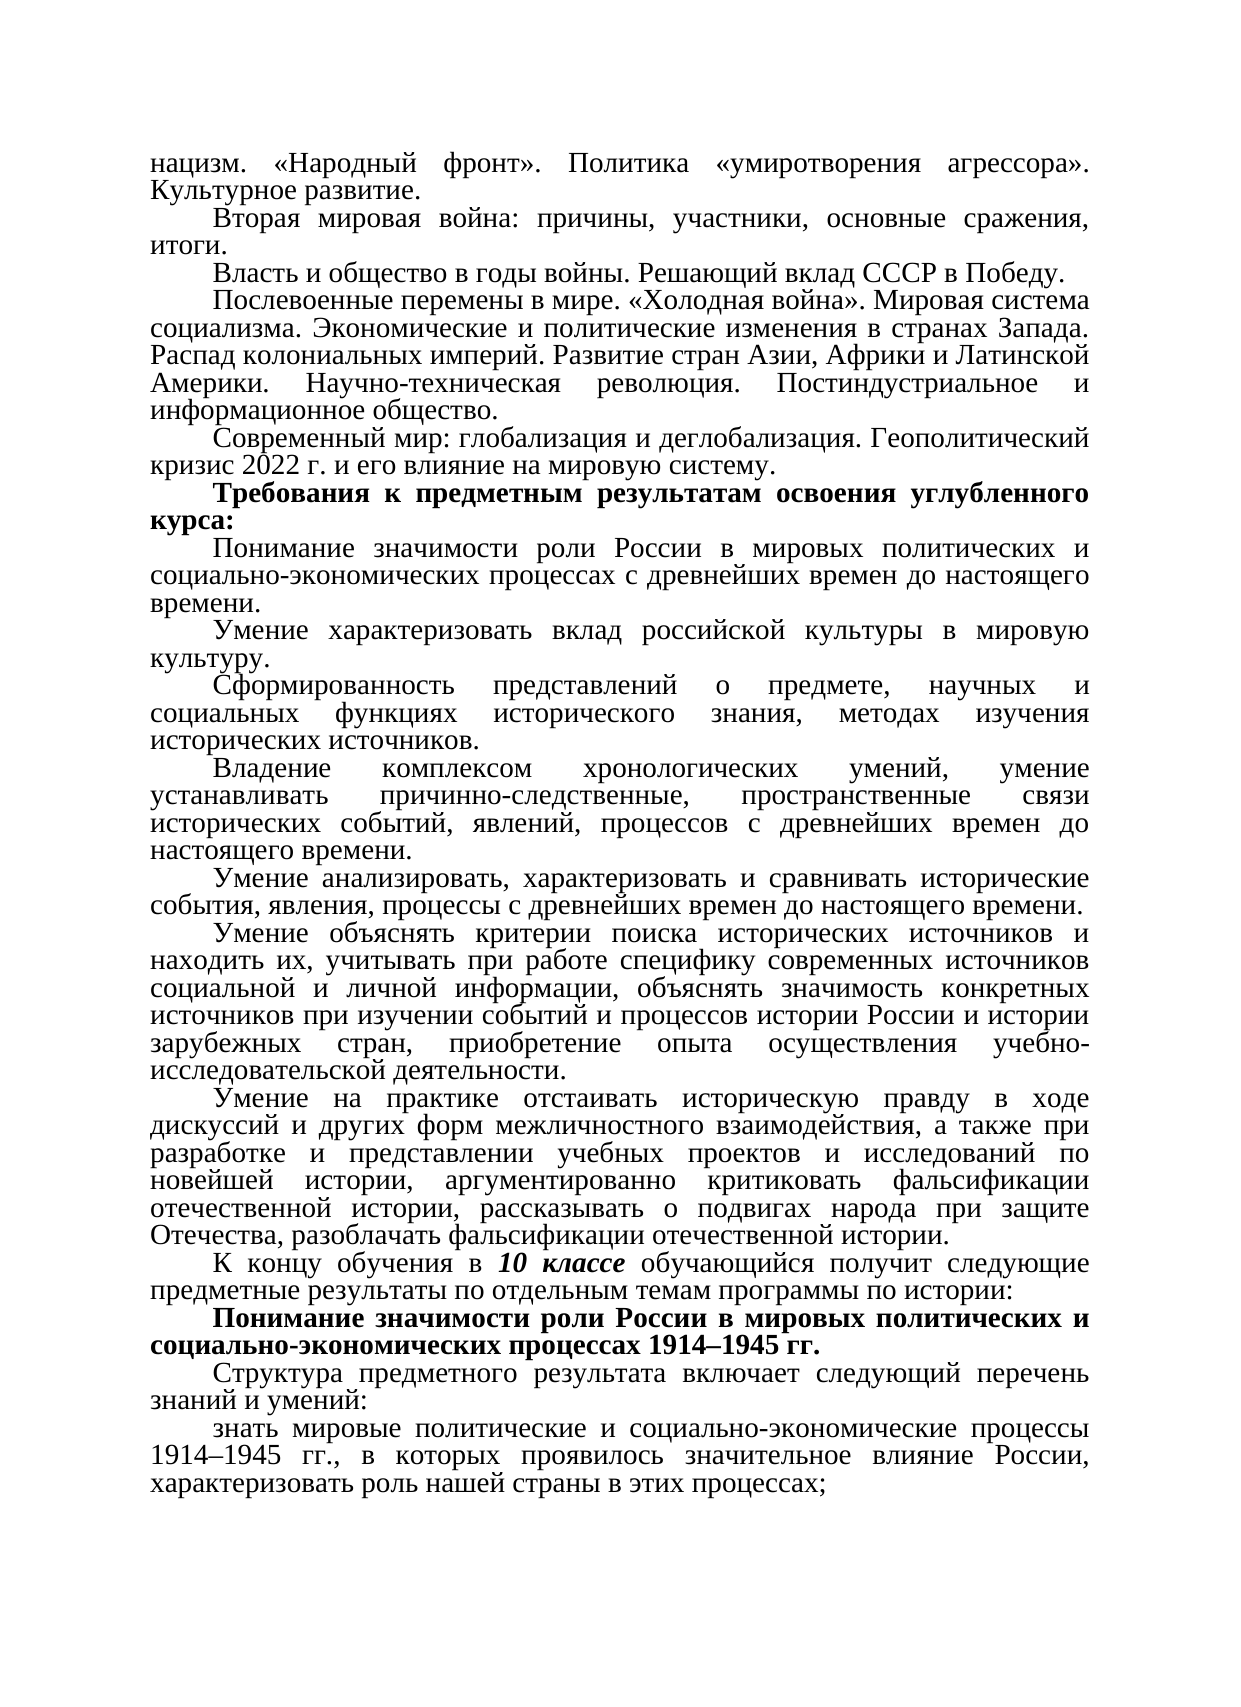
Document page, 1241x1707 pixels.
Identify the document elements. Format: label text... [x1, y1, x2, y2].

text Требования к предметным результатам освоения углубленного курса: [150, 480, 1090, 535]
text К концу обучения в 10 классе обучающийся получит следующие предметные результаты по отдельным темам программы по истории: [150, 1250, 1090, 1305]
text Умение на практике отстаивать историческую правду в ходе дискуссий и других форм межличностного взаимодействия, а также при разработке и представлении учебных проектов и исследований по новейшей истории, аргументированно критиковать фальсификации отечественной истории, рассказывать о подвигах народа при защите Отечества, разоблачать фальсификации отечественной истории. [150, 1085, 1090, 1250]
text знать мировые политические и социально-экономические процессы 1914–1945 гг., в которых проявилось значительное влияние России, характеризовать роль нашей страны в этих процессах; [150, 1415, 1090, 1497]
text Понимание значимости роли России в мировых политических и социально-экономических процессах 1914–1945 гг. [150, 1305, 1090, 1360]
text Владение комплексом хронологических умений, умение устанавливать причинно-следственные, пространственные связи исторических событий, явлений, процессов с древнейших времен до настоящего времени. [150, 755, 1090, 865]
text Умение объяснять критерии поиска исторических источников и находить их, учитывать при работе специфику современных источников социальной и личной информации, объяснять значимость конкретных источников при изучении событий и процессов истории России и истории зарубежных стран, приобретение опыта осуществления учебно-исследовательской деятельности. [150, 920, 1090, 1085]
text Современный мир: глобализация и деглобализация. Геополитический кризис 2022 г. и его влияние на мировую систему. [150, 425, 1090, 480]
text Структура предметного результата включает следующий перечень знаний и умений: [150, 1360, 1090, 1415]
text Послевоенные перемены в мире. «Холодная война». Мировая система социализма. Экономические и политические изменения в странах Запада. Распад колониальных империй. Развитие стран Азии, Африки и Латинской Америки. Научно-техническая революция. Постиндустриальное и информационное общество. [150, 287, 1090, 425]
text Понимание значимости роли России в мировых политических и социально-экономических процессах с древнейших времен до настоящего времени. [150, 535, 1090, 617]
text Умение характеризовать вклад российской культуры в мировую культуру. [150, 617, 1090, 672]
text Власть и общество в годы войны. Решающий вклад СССР в Победу. [150, 260, 1090, 287]
text Умение анализировать, характеризовать и сравнивать исторические события, явления, процессы с древнейших времен до настоящего времени. [150, 865, 1090, 920]
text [150, 150, 1090, 205]
text Сформированность представлений о предмете, научных и социальных функциях исторического знания, методах изучения исторических источников. [150, 672, 1090, 755]
text Вторая мировая война: причины, участники, основные сражения, итоги. [150, 205, 1090, 260]
